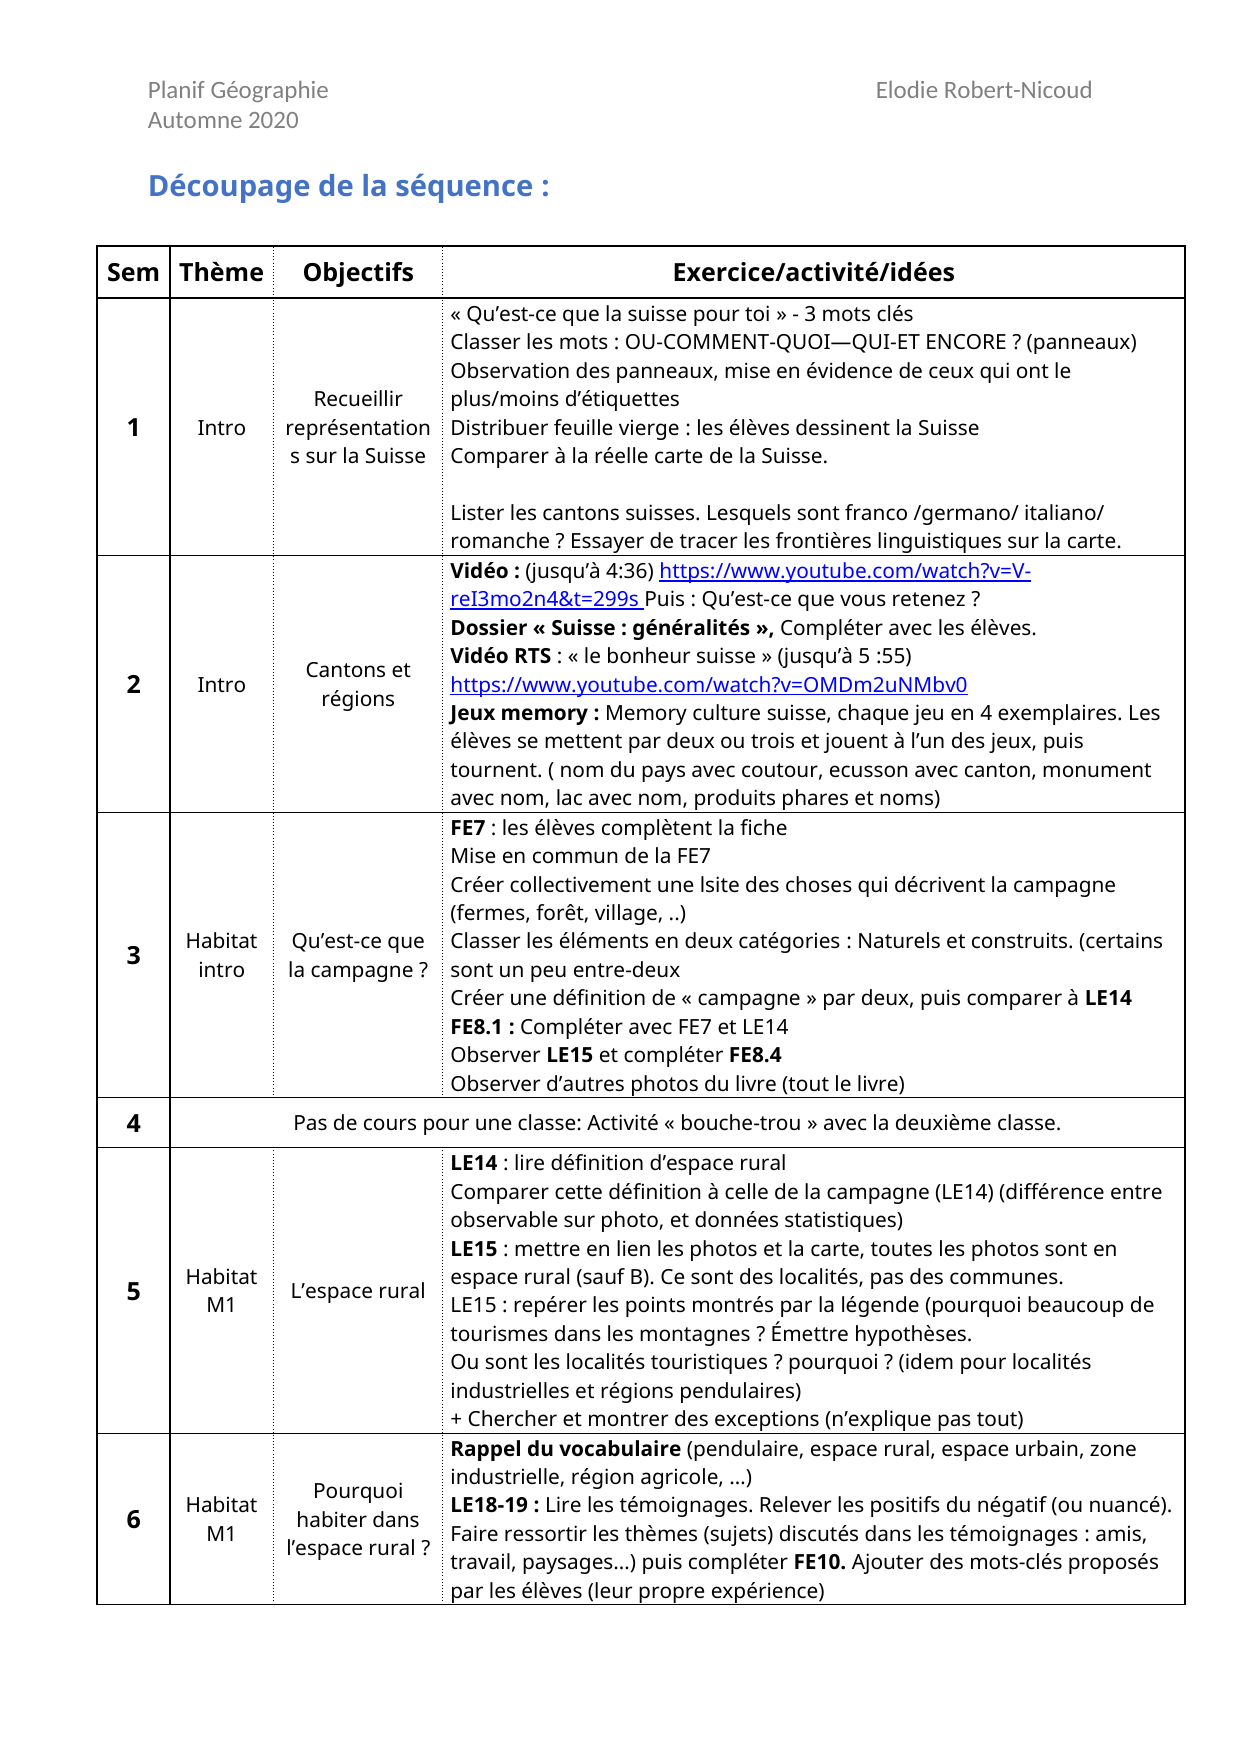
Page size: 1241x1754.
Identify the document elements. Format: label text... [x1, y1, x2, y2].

table_cell Rappel du vocabulaire (pendulaire, espace rural, espace urbain, zone industrielle, région agricole, …) LE18-19 : Lire les témoignages. Relever les positifs du négatif (ou nuancé). Faire ressortir les thèmes (sujets) discutés dans les témoignages : amis, travail, paysages…) puis compléter FE10. Ajouter des mots-clés proposés par les élèves (leur propre expérience) [443, 1434, 1184, 1604]
table_cell 1 [98, 299, 169, 555]
table_cell L’espace rural [273, 1148, 443, 1433]
table_cell Intro [171, 556, 273, 812]
table_cell Pas de cours pour une classe: Activité « bouche-trou » avec la deuxième classe. [171, 1098, 1184, 1147]
table_cell Cantons et régions [273, 556, 443, 812]
table_header Thème [171, 247, 273, 297]
table_cell LE14 : lire définition d’espace rural Comparer cette définition à celle de la campagne (LE14) (différence entre observable sur photo, et données statistiques) LE15 : mettre en lien les photos et la carte, toutes les photos sont en espace rural (sauf B). Ce sont des localités, pas des communes. LE15 : repérer les points montrés par la légende (pourquoi beaucoup de tourismes dans les montagnes ? Émettre hypothèses. Ou sont les localités touristiques ? pourquoi ? (idem pour localités industrielles et régions pendulaires) + Chercher et montrer des exceptions (n’explique pas tout) [443, 1148, 1184, 1433]
table_cell Vidéo : (jusqu’à 4:36) https://www.youtube.com/watch?v=V-reI3mo2n4&t=299s Puis : Qu’est-ce que vous retenez ? Dossier « Suisse : généralités », Compléter avec les élèves. Vidéo RTS : « le bonheur suisse » (jusqu’à 5 :55) https://www.youtube.com/watch?v=OMDm2uNMbv0 Jeux memory : Memory culture suisse, chaque jeu en 4 exemplaires. Les élèves se mettent par deux ou trois et jouent à l’un des jeux, puis tournent. ( nom du pays avec coutour, ecusson avec canton, monument avec nom, lac avec nom, produits phares et noms) [443, 556, 1184, 812]
table_cell 4 [98, 1098, 169, 1147]
table_cell Habitat intro [171, 813, 273, 1097]
table_cell Qu’est-ce que la campagne ? [273, 813, 443, 1097]
table_cell Intro [171, 299, 273, 555]
table_cell 6 [98, 1434, 169, 1604]
table_header Objectifs [273, 247, 443, 297]
table_cell Habitat M1 [171, 1434, 273, 1604]
table_cell 3 [98, 813, 169, 1097]
table_header Sem [98, 247, 169, 297]
table_cell Pourquoi habiter dans l’espace rural ? [273, 1434, 443, 1604]
table_cell « Qu’est-ce que la suisse pour toi » - 3 mots clés Classer les mots : OU-COMMENT-QUOI—QUI-ET ENCORE ? (panneaux) Observation des panneaux, mise en évidence de ceux qui ont le plus/moins d’étiquettes Distribuer feuille vierge : les élèves dessinent la Suisse Comparer à la réelle carte de la Suisse. Lister les cantons suisses. Lesquels sont franco /germano/ italiano/ romanche ? Essayer de tracer les frontières linguistiques sur la carte. [443, 299, 1184, 555]
table_cell 2 [98, 556, 169, 812]
table_cell Habitat M1 [171, 1148, 273, 1433]
table_cell Recueillir représentations sur la Suisse [273, 299, 443, 555]
table_cell FE7 : les élèves complètent la fiche Mise en commun de la FE7 Créer collectivement une lsite des choses qui décrivent la campagne (fermes, forêt, village, ..) Classer les éléments en deux catégories : Naturels et construits. (certains sont un peu entre-deux Créer une définition de « campagne » par deux, puis comparer à LE14 FE8.1 : Compléter avec FE7 et LE14 Observer LE15 et compléter FE8.4 Observer d’autres photos du livre (tout le livre) [443, 813, 1184, 1097]
text Découpage de la séquence : [148, 165, 1134, 205]
table_header Exercice/activité/idées [443, 247, 1184, 297]
table_cell 5 [98, 1148, 169, 1433]
